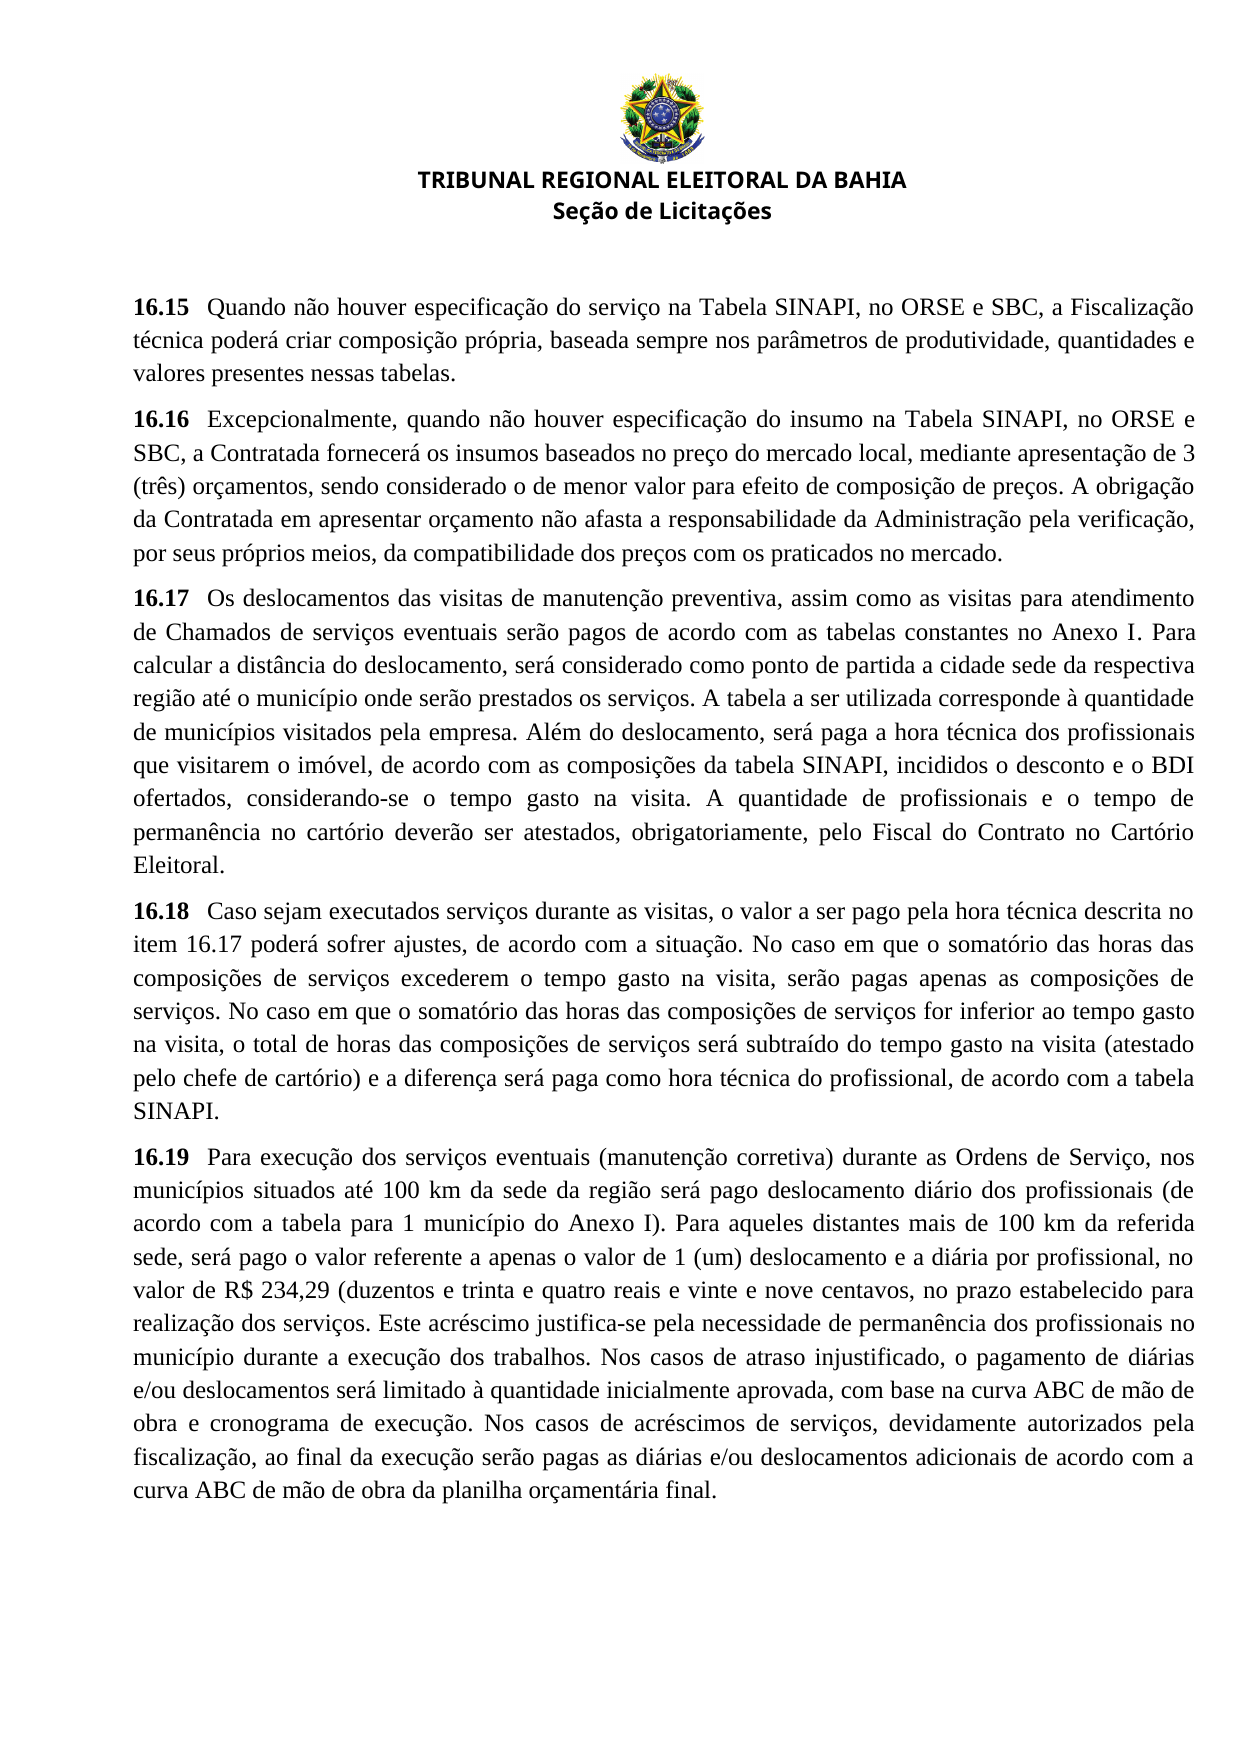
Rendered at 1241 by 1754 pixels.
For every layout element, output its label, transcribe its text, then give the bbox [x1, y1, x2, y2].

list Quando não houver especificação do serviço na Tabela SINAPI, no ORSE e SBC, a Fiscalização técnica poderá criar composição própria, baseada sempre nos parâmetros de produtividade, quantidades e valores presentes nessas tabelas. [133, 288, 1196, 388]
list Os deslocamentos das visitas de manutenção preventiva, assim como as visitas para atendimento de Chamados de serviços eventuais serão pagos de acordo com as tabelas constantes no Anexo I. Para calcular a distância do deslocamento, será considerado como ponto de partida a cidade sede da respectiva região até o município onde serão prestados os serviços. A tabela a ser utilizada corresponde à quantidade de municípios visitados pela empresa. Além do deslocamento, será paga a hora técnica dos profissionais que visitarem o imóvel, de acordo com as composições da tabela SINAPI, incididos o desconto e o BDI ofertados, considerando-se o tempo gasto na visita. A quantidade de profissionais e o tempo de permanência no cartório deverão ser atestados, obrigatoriamente, pelo Fiscal do Contrato no Cartório Eleitoral. [133, 580, 1196, 880]
list Excepcionalmente, quando não houver especificação do insumo na Tabela SINAPI, no ORSE e SBC, a Contratada fornecerá os insumos baseados no preço do mercado local, mediante apresentação de 3 (três) orçamentos, sendo considerado o de menor valor para efeito de composição de preços. A obrigação da Contratada em apresentar orçamento não afasta a responsabilidade da Administração pela verificação, por seus próprios meios, da compatibilidade dos preços com os praticados no mercado. [133, 401, 1196, 568]
list Caso sejam executados serviços durante as visitas, o valor a ser pago pela hora técnica descrita no item 16.17 poderá sofrer ajustes, de acordo com a situação. No caso em que o somatório das horas das composições de serviços excederem o tempo gasto na visita, serão pagas apenas as composições de serviços. No caso em que o somatório das horas das composições de serviços for inferior ao tempo gasto na visita, o total de horas das composições de serviços será subtraído do tempo gasto na visita (atestado pelo chefe de cartório) e a diferença será paga como hora técnica do profissional, de acordo com a tabela SINAPI. [133, 893, 1196, 1126]
list Para execução dos serviços eventuais (manutenção corretiva) durante as Ordens de Serviço, nos municípios situados até 100 km da sede da região será pago deslocamento diário dos profissionais (de acordo com a tabela para 1 município do Anexo I). Para aqueles distantes mais de 100 km da referida sede, será pago o valor referente a apenas o valor de 1 (um) deslocamento e a diária por profissional, no valor de R$ 234,29 (duzentos e trinta e quatro reais e vinte e nove centavos, no prazo estabelecido para realização dos serviços. Este acréscimo justifica-se pela necessidade de permanência dos profissionais no município durante a execução dos trabalhos. Nos casos de atraso injustificado, o pagamento de diárias e/ou deslocamentos será limitado à quantidade inicialmente aprovada, com base na curva ABC de mão de obra e cronograma de execução. Nos casos de acréscimos de serviços, devidamente autorizados pela fiscalização, ao final da execução serão pagas as diárias e/ou deslocamentos adicionais de acordo com a curva ABC de mão de obra da planilha orçamentária final. [133, 1138, 1196, 1505]
